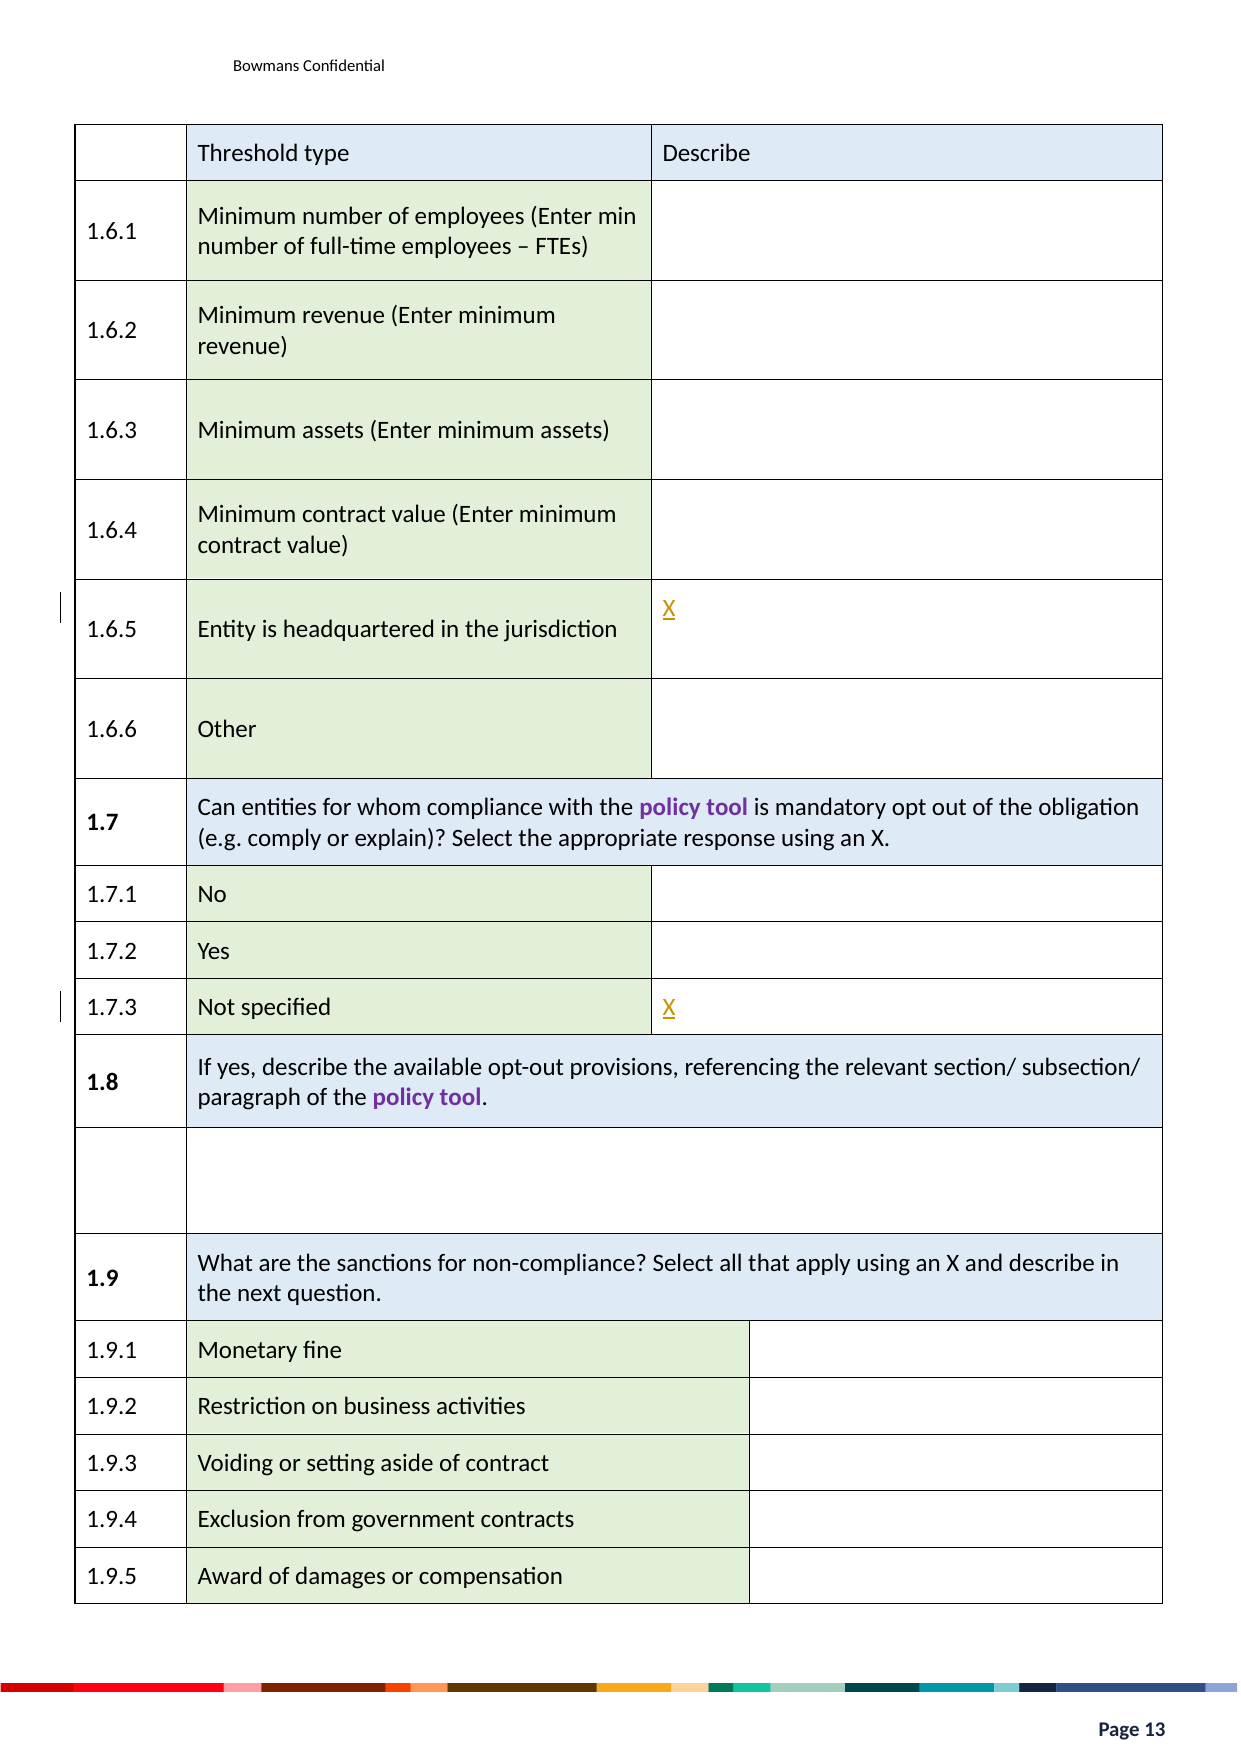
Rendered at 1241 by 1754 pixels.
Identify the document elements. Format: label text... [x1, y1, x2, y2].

table_cell Voiding or setting aside of contract [187, 1435, 749, 1490]
table_cell Can entities for whom compliance with the policy tool is mandatory opt out of the obligation (e.g. comply or explain)? Select the appropriate response using an X. [187, 779, 1162, 865]
table_cell If yes, describe the available opt-out provisions, referencing the relevant section/ subsection/ paragraph of the policy tool. [187, 1035, 1162, 1127]
table_cell Threshold type [187, 125, 651, 180]
picture [0, 1683, 1236, 1692]
table_cell Minimum revenue (Enter minimum revenue) [187, 281, 651, 379]
table_cell Describe [652, 125, 1162, 180]
table_cell 1.7.3 [76, 979, 186, 1034]
table_cell 1.6.3 [76, 380, 186, 479]
table_cell [187, 1128, 1162, 1233]
table_cell Minimum assets (Enter minimum assets) [187, 380, 651, 479]
table_cell Not specified [187, 979, 651, 1034]
table_cell [76, 1128, 186, 1233]
table_cell [652, 281, 1162, 379]
table_cell [652, 922, 1162, 978]
table_cell 1.7.2 [76, 922, 186, 978]
table_cell [750, 1435, 1162, 1490]
table_cell [750, 1378, 1162, 1433]
table_cell 1.9 [76, 1234, 186, 1320]
table_cell 1.9.1 [76, 1321, 186, 1377]
table_cell [652, 480, 1162, 578]
table_cell What are the sanctions for non-compliance? Select all that apply using an X and describe in the next question. [187, 1234, 1162, 1320]
table_cell 1.9.4 [76, 1491, 186, 1547]
table_cell [750, 1491, 1162, 1547]
table_cell [750, 1548, 1162, 1603]
table_cell Restriction on business activities [187, 1378, 749, 1433]
table_cell 1.8 [76, 1035, 186, 1127]
table_cell 1.7.1 [76, 866, 186, 921]
table_cell [750, 1321, 1162, 1377]
table_cell Entity is headquartered in the jurisdiction [187, 580, 651, 678]
table_cell Exclusion from government contracts [187, 1491, 749, 1547]
table_cell 1.9.2 [76, 1378, 186, 1433]
table_cell [652, 979, 1162, 1034]
table_cell No [187, 866, 651, 921]
table_cell Minimum contract value (Enter minimum contract value) [187, 480, 651, 578]
table_cell Yes [187, 922, 651, 978]
table_cell 1.6.4 [76, 480, 186, 578]
table_cell Other [187, 679, 651, 778]
table_cell Monetary fine [187, 1321, 749, 1377]
table_cell 1.6.6 [76, 679, 186, 778]
table_cell [652, 866, 1162, 921]
table_cell 1.9.5 [76, 1548, 186, 1603]
table_cell 1.7 [76, 779, 186, 865]
table_cell [652, 580, 1162, 678]
table_cell [652, 679, 1162, 778]
table_cell Award of damages or compensation [187, 1548, 749, 1603]
table_cell Minimum number of employees (Enter min number of full-time employees – FTEs) [187, 181, 651, 280]
table_cell [652, 380, 1162, 479]
table_cell 1.6.5 [76, 580, 186, 678]
table_cell 1.9.3 [76, 1435, 186, 1490]
table_cell 1.6.2 [76, 281, 186, 379]
table_cell 1.6.1 [76, 181, 186, 280]
table_cell [76, 125, 186, 180]
table_cell [652, 181, 1162, 280]
